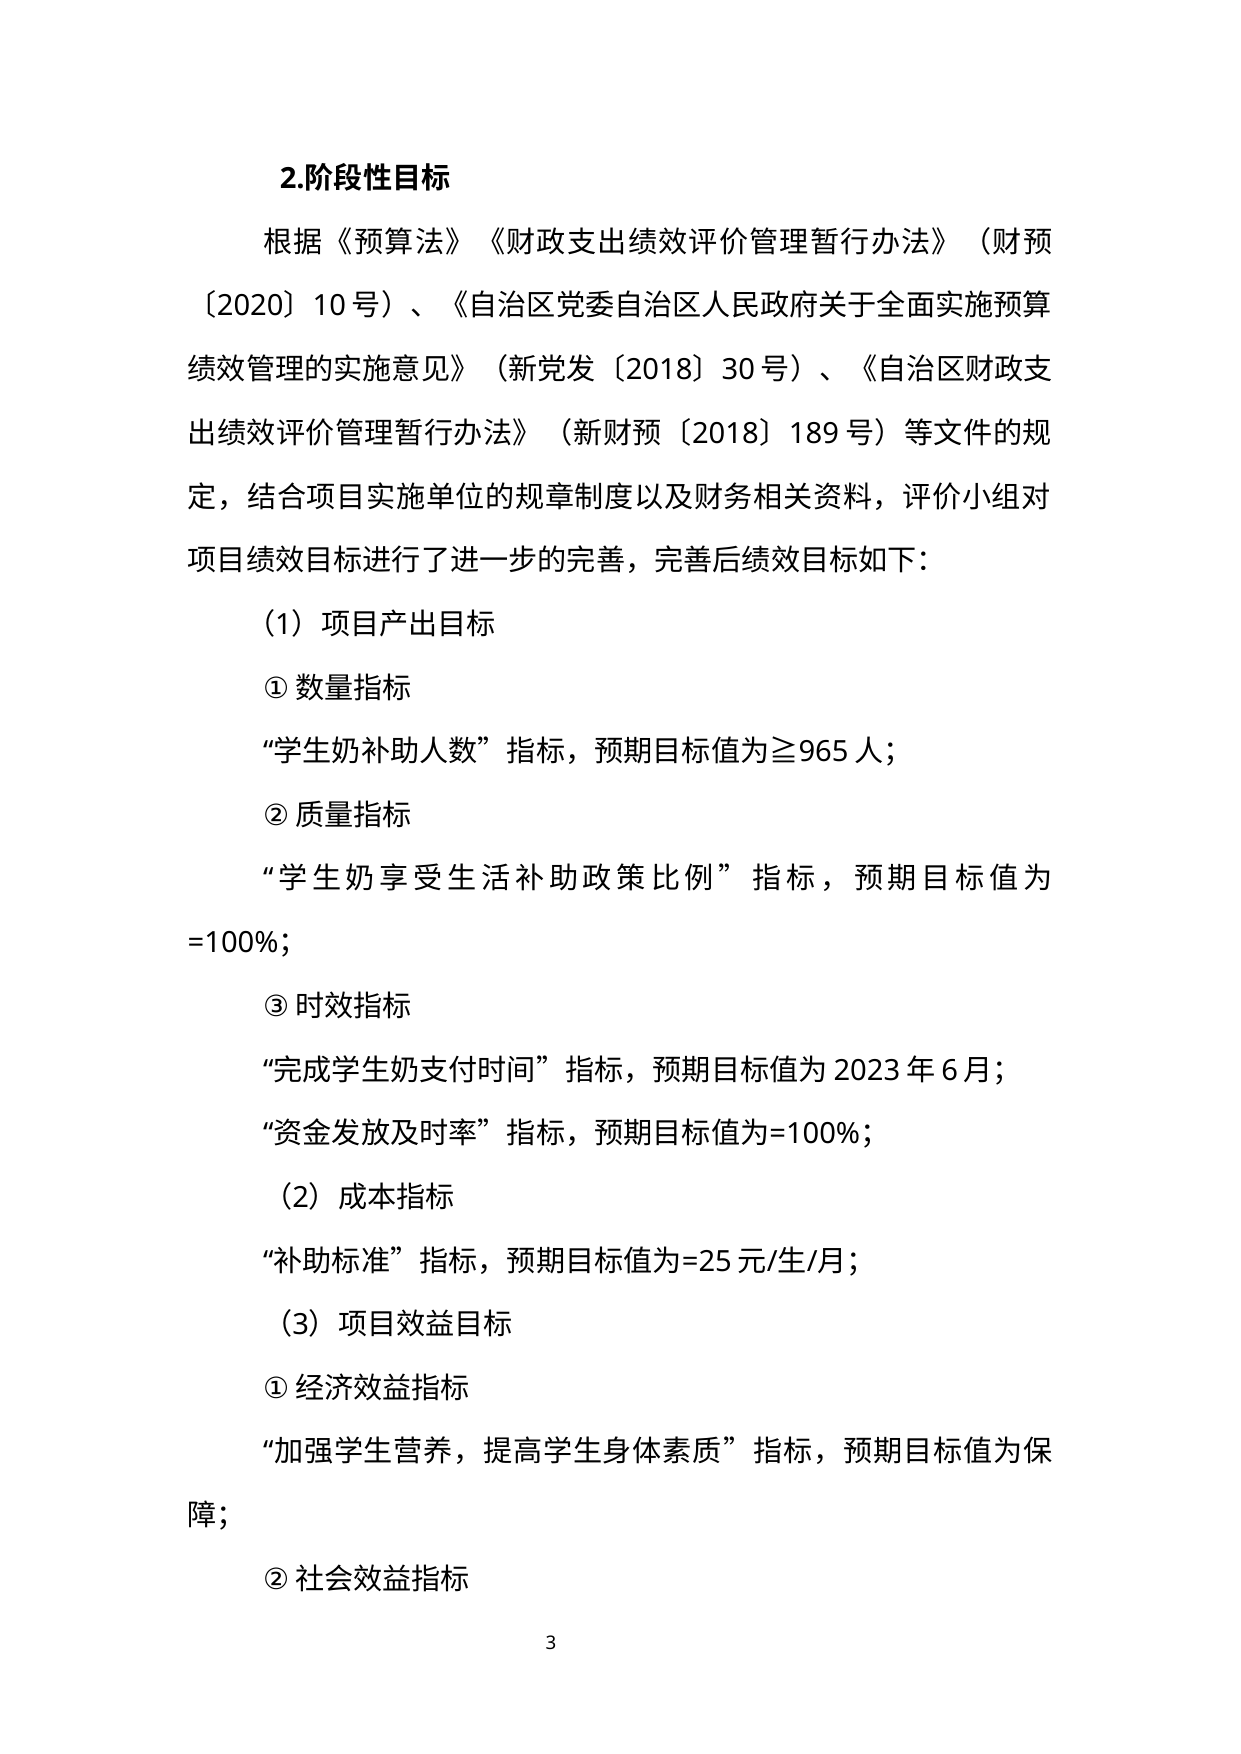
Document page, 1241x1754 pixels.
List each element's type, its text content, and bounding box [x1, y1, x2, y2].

text （2）成本指标 [187, 1173, 1053, 1216]
text ①数量指标 [187, 664, 1053, 707]
text ①经济效益指标 [187, 1364, 1053, 1407]
text 根据《预算法》《财政支出绩效评价管理暂行办法》（财预〔2020〕10号）、《自治区党委自治区人民政府关于全面实施预算绩效管理的实施意见》（新党发〔2018〕30号）、《自治区财政支出绩效评价管理暂行办法》（新财预〔2018〕189号）等文件的规定，结合项目实施单位的规章制度以及财务相关资料，评价小组对项目绩效目标进行了进一步的完善，完善后绩效目标如下： [187, 218, 1053, 579]
text “资金发放及时率”指标，预期目标值为=100%； [187, 1110, 1053, 1152]
text “学生奶享受生活补助政策比例”指标，预期目标值为=100%； [187, 855, 1053, 961]
text “加强学生营养，提高学生身体素质”指标，预期目标值为保障； [187, 1428, 1053, 1534]
text “补助标准”指标，预期目标值为=25元/生/月； [187, 1237, 1053, 1279]
text （3）项目效益目标 [187, 1301, 1053, 1343]
text ②社会效益指标 [187, 1555, 1053, 1598]
text “学生奶补助人数”指标，预期目标值为≧965人； [187, 728, 1053, 770]
text ③时效指标 [187, 982, 1053, 1025]
subtitle 2.阶段性目标 [187, 154, 1053, 197]
list （1）项目产出目标 [187, 601, 1053, 643]
text ②质量指标 [187, 791, 1053, 834]
text “完成学生奶支付时间”指标，预期目标值为2023年6月； [187, 1046, 1053, 1089]
